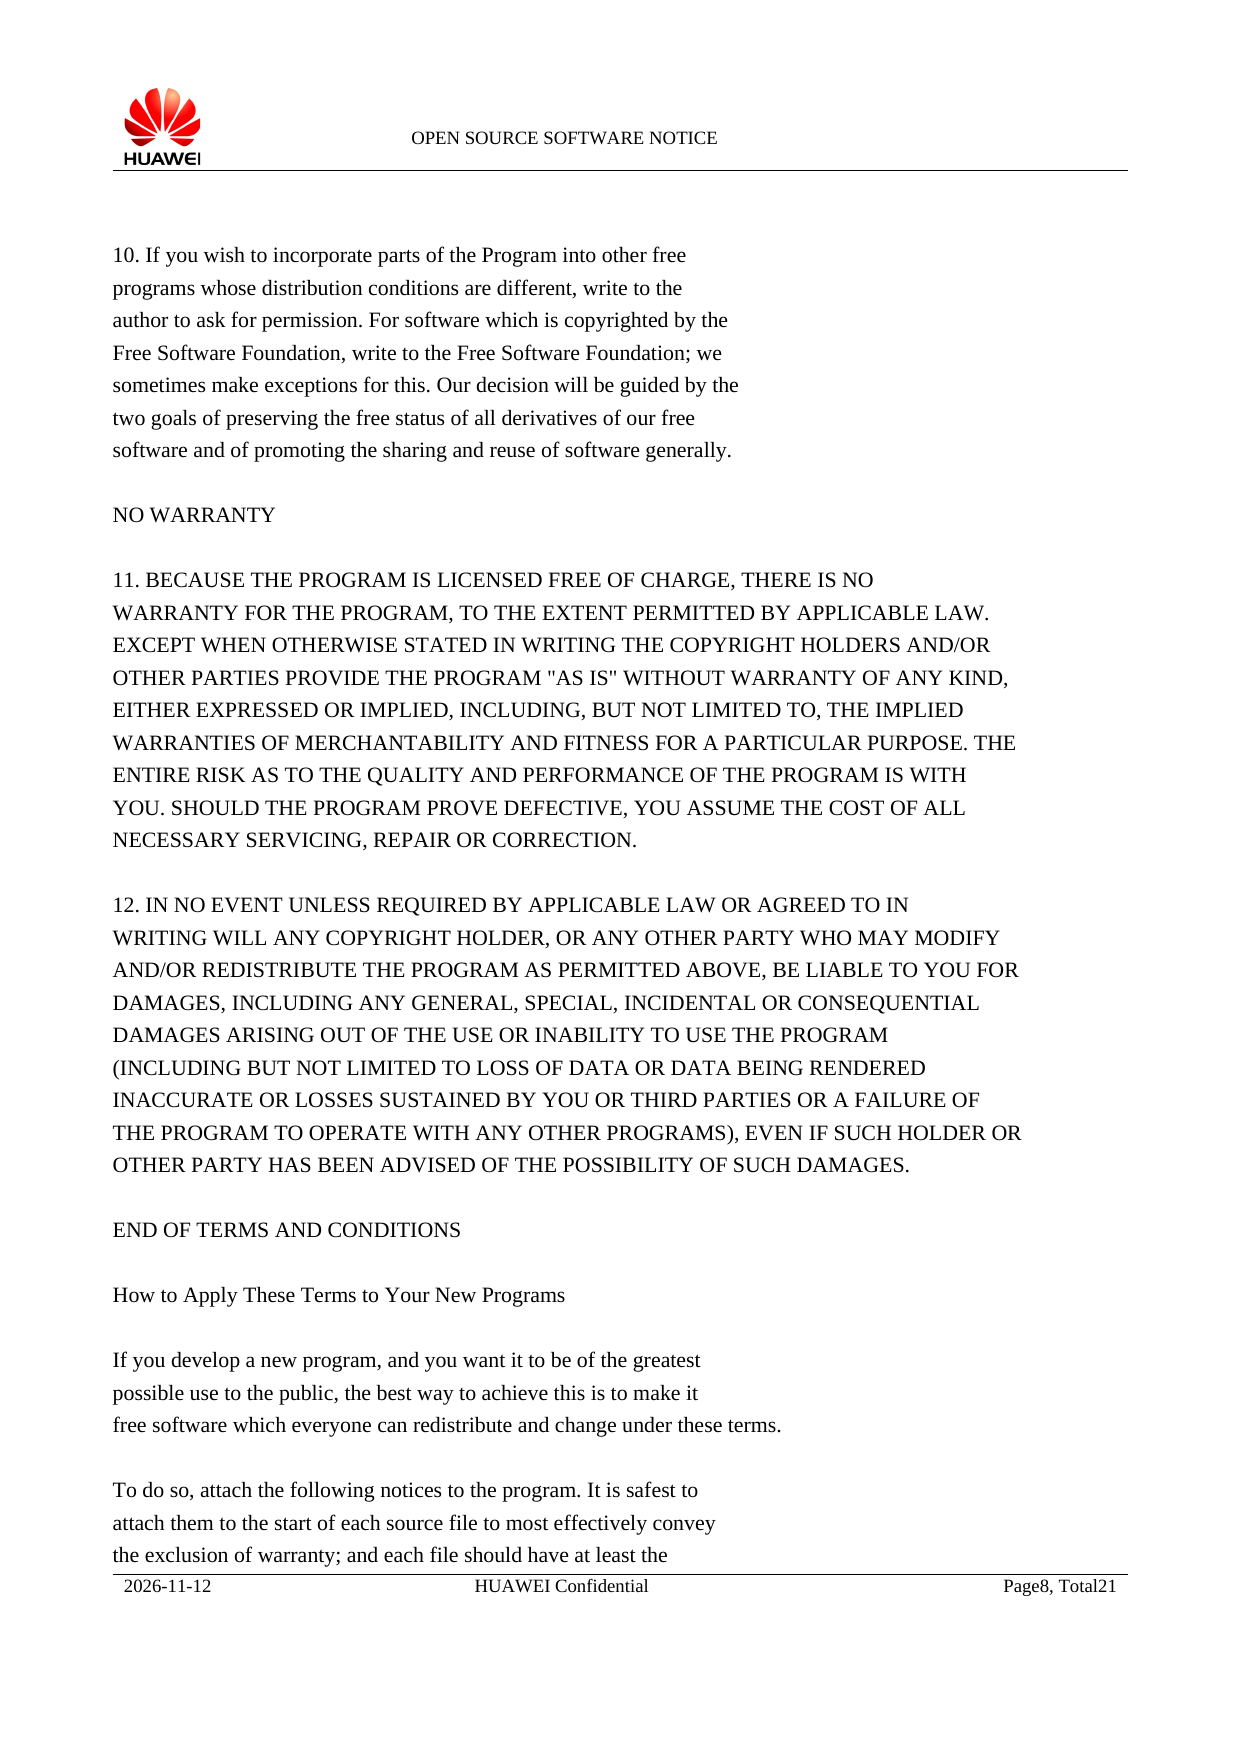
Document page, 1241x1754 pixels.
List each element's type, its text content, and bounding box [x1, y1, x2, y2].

text END OF TERMS AND CONDITIONS [112, 1214, 1128, 1246]
text 10. If you wish to incorporate parts of the Program into other free [112, 239, 1128, 271]
text Free Software Foundation, write to the Free Software Foundation; we [112, 336, 1128, 369]
text two goals of preserving the free status of all derivatives of our free [112, 401, 1128, 434]
text WARRANTY FOR THE PROGRAM, TO THE EXTENT PERMITTED BY APPLICABLE LAW. [112, 596, 1128, 629]
text AND/OR REDISTRIBUTE THE PROGRAM AS PERMITTED ABOVE, BE LIABLE TO YOU FOR [112, 954, 1128, 986]
text WARRANTIES OF MERCHANTABILITY AND FITNESS FOR A PARTICULAR PURPOSE. THE [112, 726, 1128, 759]
text If you develop a new program, and you want it to be of the greatest [112, 1344, 1128, 1376]
text author to ask for permission. For software which is copyrighted by the [112, 304, 1128, 336]
text NO WARRANTY [112, 499, 1128, 531]
text DAMAGES ARISING OUT OF THE USE OR INABILITY TO USE THE PROGRAM [112, 1019, 1128, 1051]
text software and of promoting the sharing and reuse of software generally. [112, 434, 1128, 466]
text programs whose distribution conditions are different, write to the [112, 271, 1128, 304]
text DAMAGES, INCLUDING ANY GENERAL, SPECIAL, INCIDENTAL OR CONSEQUENTIAL [112, 986, 1128, 1019]
text (INCLUDING BUT NOT LIMITED TO LOSS OF DATA OR DATA BEING RENDERED [112, 1051, 1128, 1084]
text NECESSARY SERVICING, REPAIR OR CORRECTION. [112, 824, 1128, 856]
text YOU. SHOULD THE PROGRAM PROVE DEFECTIVE, YOU ASSUME THE COST OF ALL [112, 791, 1128, 824]
text 12. IN NO EVENT UNLESS REQUIRED BY APPLICABLE LAW OR AGREED TO IN [112, 889, 1128, 921]
text possible use to the public, the best way to achieve this is to make it [112, 1376, 1128, 1409]
text free software which everyone can redistribute and change under these terms. [112, 1409, 1128, 1441]
text 11. BECAUSE THE PROGRAM IS LICENSED FREE OF CHARGE, THERE IS NO [112, 564, 1128, 596]
text INACCURATE OR LOSSES SUSTAINED BY YOU OR THIRD PARTIES OR A FAILURE OF [112, 1084, 1128, 1116]
text EXCEPT WHEN OTHERWISE STATED IN WRITING THE COPYRIGHT HOLDERS AND/OR [112, 629, 1128, 661]
text To do so, attach the following notices to the program. It is safest to [112, 1474, 1128, 1506]
text WRITING WILL ANY COPYRIGHT HOLDER, OR ANY OTHER PARTY WHO MAY MODIFY [112, 921, 1128, 954]
text the exclusion of warranty; and each file should have at least the [112, 1539, 1128, 1571]
text How to Apply These Terms to Your New Programs [112, 1279, 1128, 1311]
text attach them to the start of each source file to most effectively convey [112, 1506, 1128, 1539]
text ENTIRE RISK AS TO THE QUALITY AND PERFORMANCE OF THE PROGRAM IS WITH [112, 759, 1128, 791]
text THE PROGRAM TO OPERATE WITH ANY OTHER PROGRAMS), EVEN IF SUCH HOLDER OR [112, 1116, 1128, 1149]
text sometimes make exceptions for this. Our decision will be guided by the [112, 369, 1128, 401]
text OTHER PARTIES PROVIDE THE PROGRAM "AS IS" WITHOUT WARRANTY OF ANY KIND, [112, 661, 1128, 694]
picture [124, 88, 201, 165]
text EITHER EXPRESSED OR IMPLIED, INCLUDING, BUT NOT LIMITED TO, THE IMPLIED [112, 694, 1128, 726]
text OTHER PARTY HAS BEEN ADVISED OF THE POSSIBILITY OF SUCH DAMAGES. [112, 1149, 1128, 1181]
